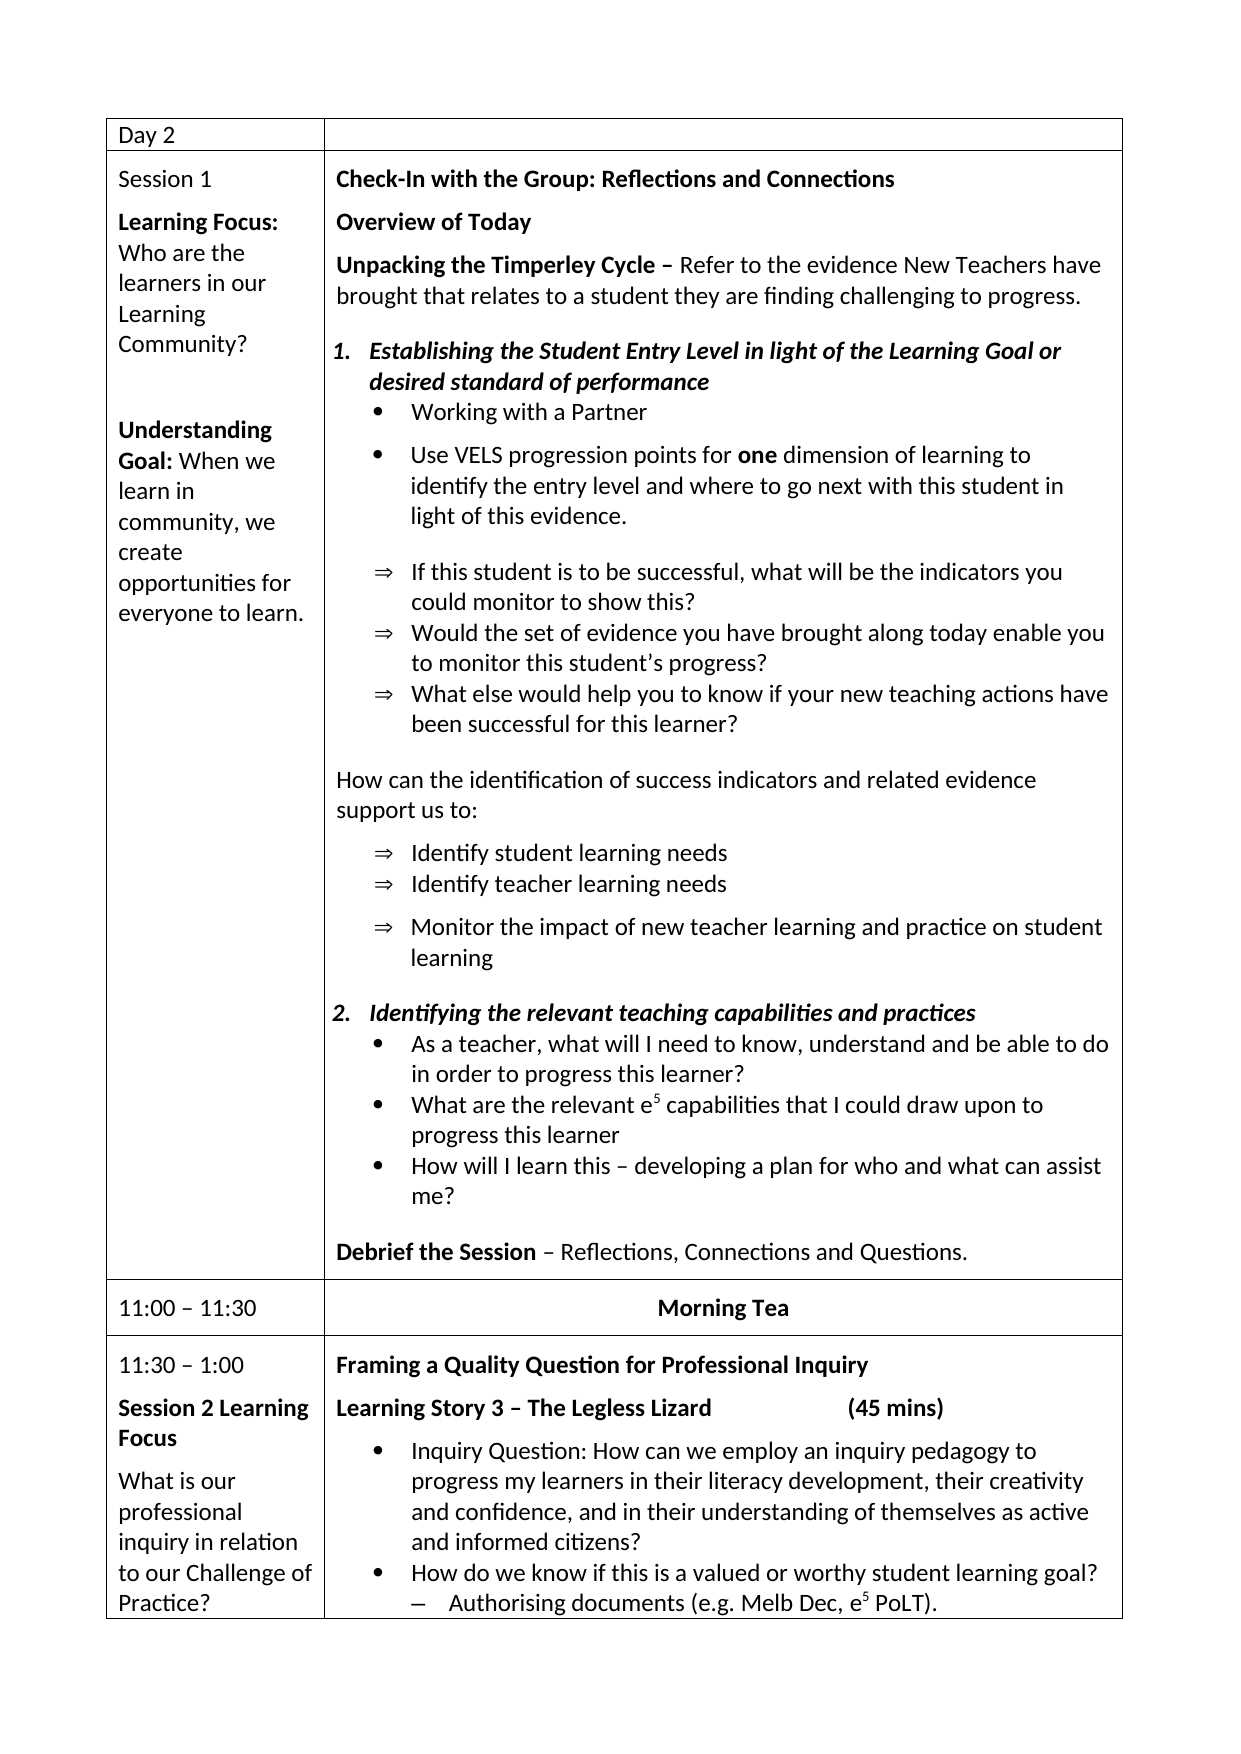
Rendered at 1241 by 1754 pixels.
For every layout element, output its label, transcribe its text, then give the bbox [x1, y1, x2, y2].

table_cell Session 1 Learning Focus: Who are the learners in our Learning Community? Understanding Goal: When we learn in community, we create opportunities for everyone to learn. [107, 151, 324, 1279]
table_cell Morning Tea [325, 1280, 1122, 1335]
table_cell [107, 1336, 324, 1618]
table_header [325, 119, 1122, 150]
table_header Day 2 [107, 119, 324, 150]
table_cell Check-In with the Group: Reflections and Connections Overview of Today Unpacking the Timperley Cycle – Refer to the evidence New Teachers have brought that relates to a student they are finding challenging to progress. Establishing the Student Entry Level in light of the Learning Goal or desired standard of performance Working with a Partner Use VELS progression points for one dimension of learning to identify the entry level and where to go next with this student in light of this evidence. If this student is to be successful, what will be the indicators you could monitor to show this? Would the set of evidence you have brought along today enable you to monitor this student’s progress? What else would help you to know if your new teaching actions have been successful for this learner? How can the identification of success indicators and related evidence support us to: Identify student learning needs Identify teacher learning needs Monitor the impact of new teacher learning and practice on student learning Identifying the relevant teaching capabilities and practices As a teacher, what will I need to know, understand and be able to do in order to progress this learner? What are the relevant e5 capabilities that I could draw upon to progress this learner How will I learn this – developing a plan for who and what can assist me? Debrief the Session – Reflections, Connections and Questions. [325, 151, 1122, 1279]
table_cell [325, 1336, 1122, 1618]
table_cell 11:00 – 11:30 [107, 1280, 324, 1335]
